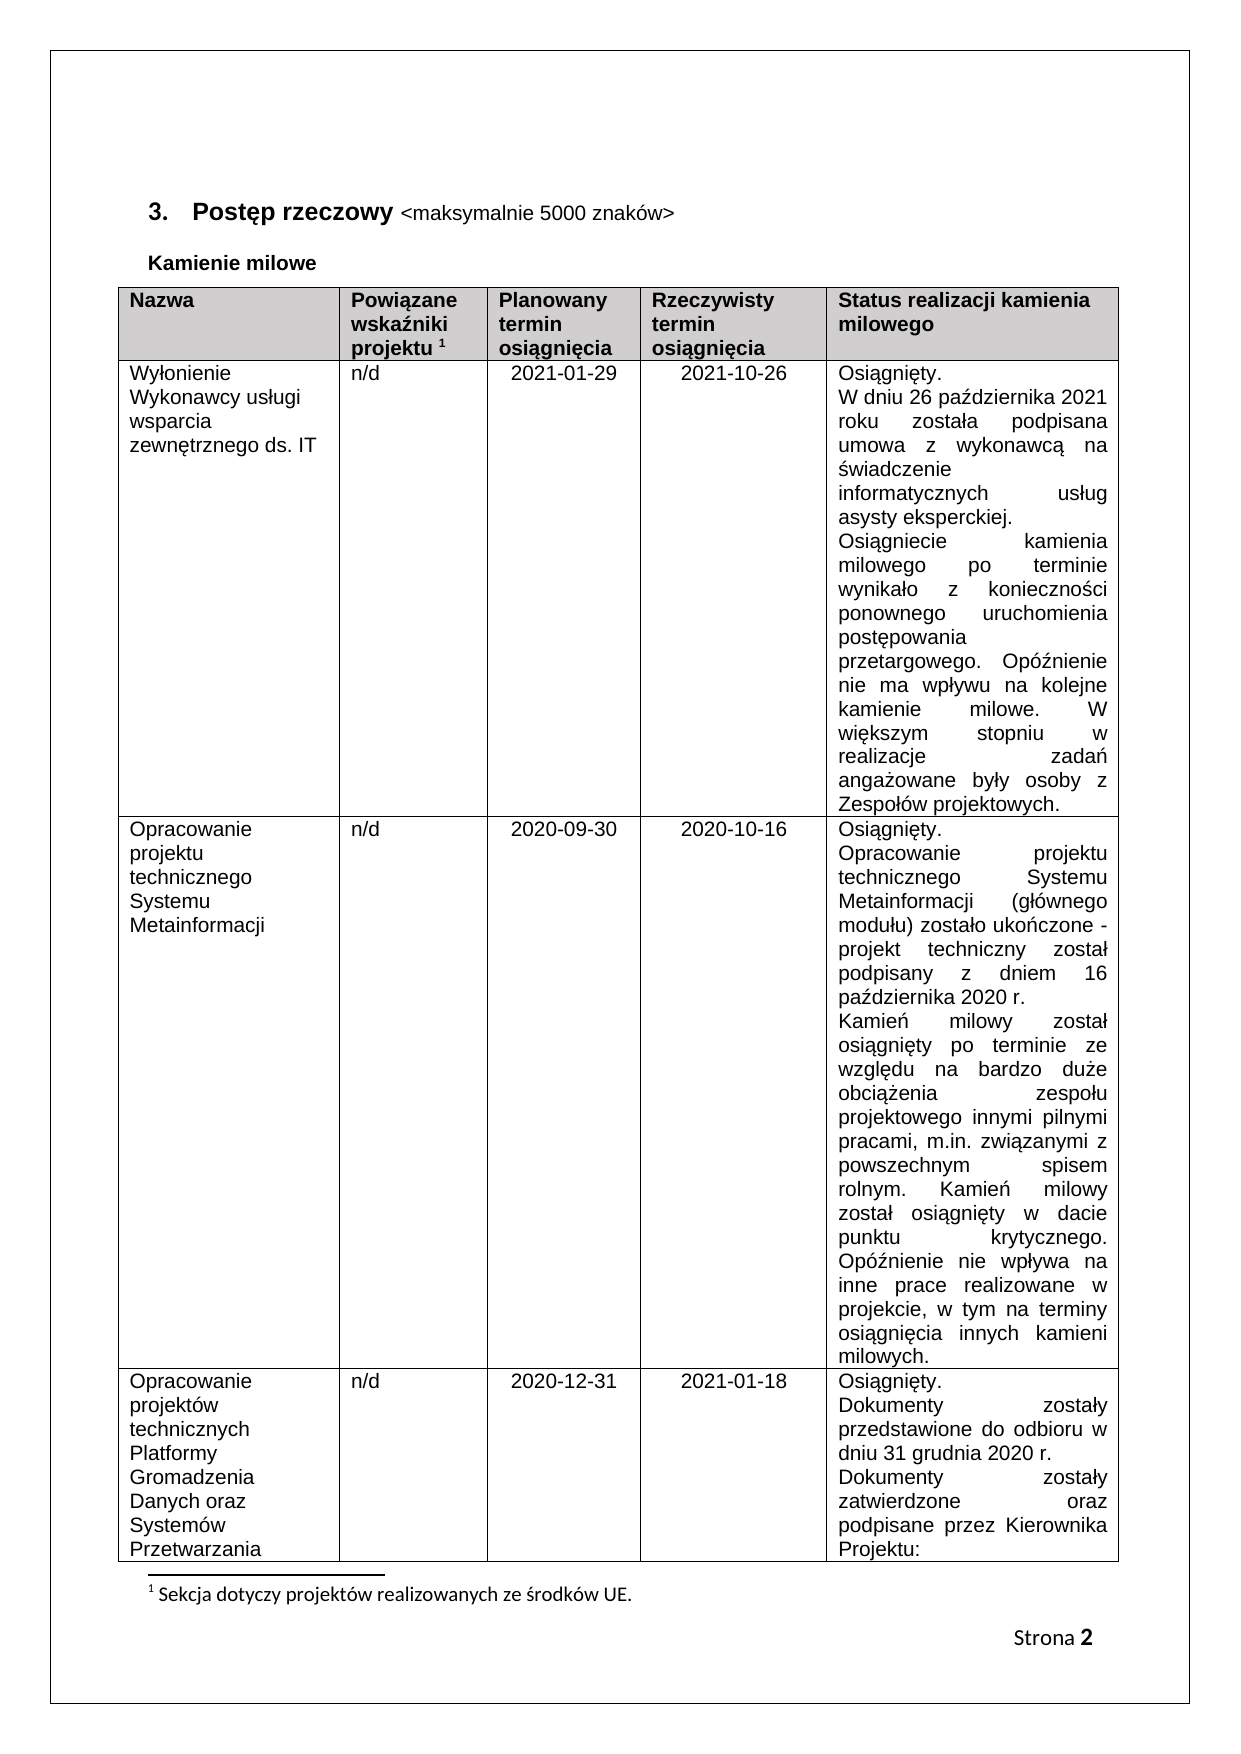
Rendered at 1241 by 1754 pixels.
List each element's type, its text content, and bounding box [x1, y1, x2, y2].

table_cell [827, 1369, 1118, 1561]
table_cell 2021-01-29 [488, 361, 640, 816]
table_header Status realizacji kamienia milowego [827, 288, 1118, 360]
table_cell 2020-12-31 [488, 1369, 640, 1561]
table_cell n/d [340, 1369, 487, 1561]
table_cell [119, 1369, 339, 1561]
table_header Nazwa [119, 288, 339, 360]
table_cell n/d [340, 817, 487, 1368]
table_cell 2020-10-16 [641, 817, 826, 1368]
table_cell Osiągnięty. Opracowanie projektu technicznego Systemu Metainformacji (głównego modułu) zostało ukończone - projekt techniczny został podpisany z dniem 16 października 2020 r. Kamień milowy został osiągnięty po terminie ze względu na bardzo duże obciążenia zespołu projektowego innymi pilnymi pracami, m.in. związanymi z powszechnym spisem rolnym. Kamień milowy został osiągnięty w dacie punktu krytycznego. Opóźnienie nie wpływa na inne prace realizowane w projekcie, w tym na terminy osiągnięcia innych kamieni milowych. [827, 817, 1118, 1368]
table_cell n/d [340, 361, 487, 816]
table_cell Wyłonienie Wykonawcy usługi wsparcia zewnętrznego ds. IT [119, 361, 339, 816]
table_cell Osiągnięty. W dniu 26 października 2021 roku została podpisana umowa z wykonawcą na świadczenie informatycznych usług asysty eksperckiej. Osiągniecie kamienia milowego po terminie wynikało z konieczności ponownego uruchomienia postępowania przetargowego. Opóźnienie nie ma wpływu na kolejne kamienie milowe. W większym stopniu w realizacje zadań angażowane były osoby z Zespołów projektowych. [827, 361, 1118, 816]
table_header Rzeczywisty termin osiągnięcia [641, 288, 826, 360]
subtitle Postęp rzeczowy <maksymalnie 5000 znaków> [148, 194, 1093, 227]
table_cell 2021-01-18 [641, 1369, 826, 1561]
table_cell 2020-09-30 [488, 817, 640, 1368]
table_header Planowany termin osiągnięcia [488, 288, 640, 360]
table_cell Opracowanie projektu technicznego Systemu Metainformacji [119, 817, 339, 1368]
text Kamienie milowe [148, 251, 1093, 274]
table_header Powiązane wskaźniki projektu [340, 288, 487, 360]
table_cell 2021-10-26 [641, 361, 826, 816]
